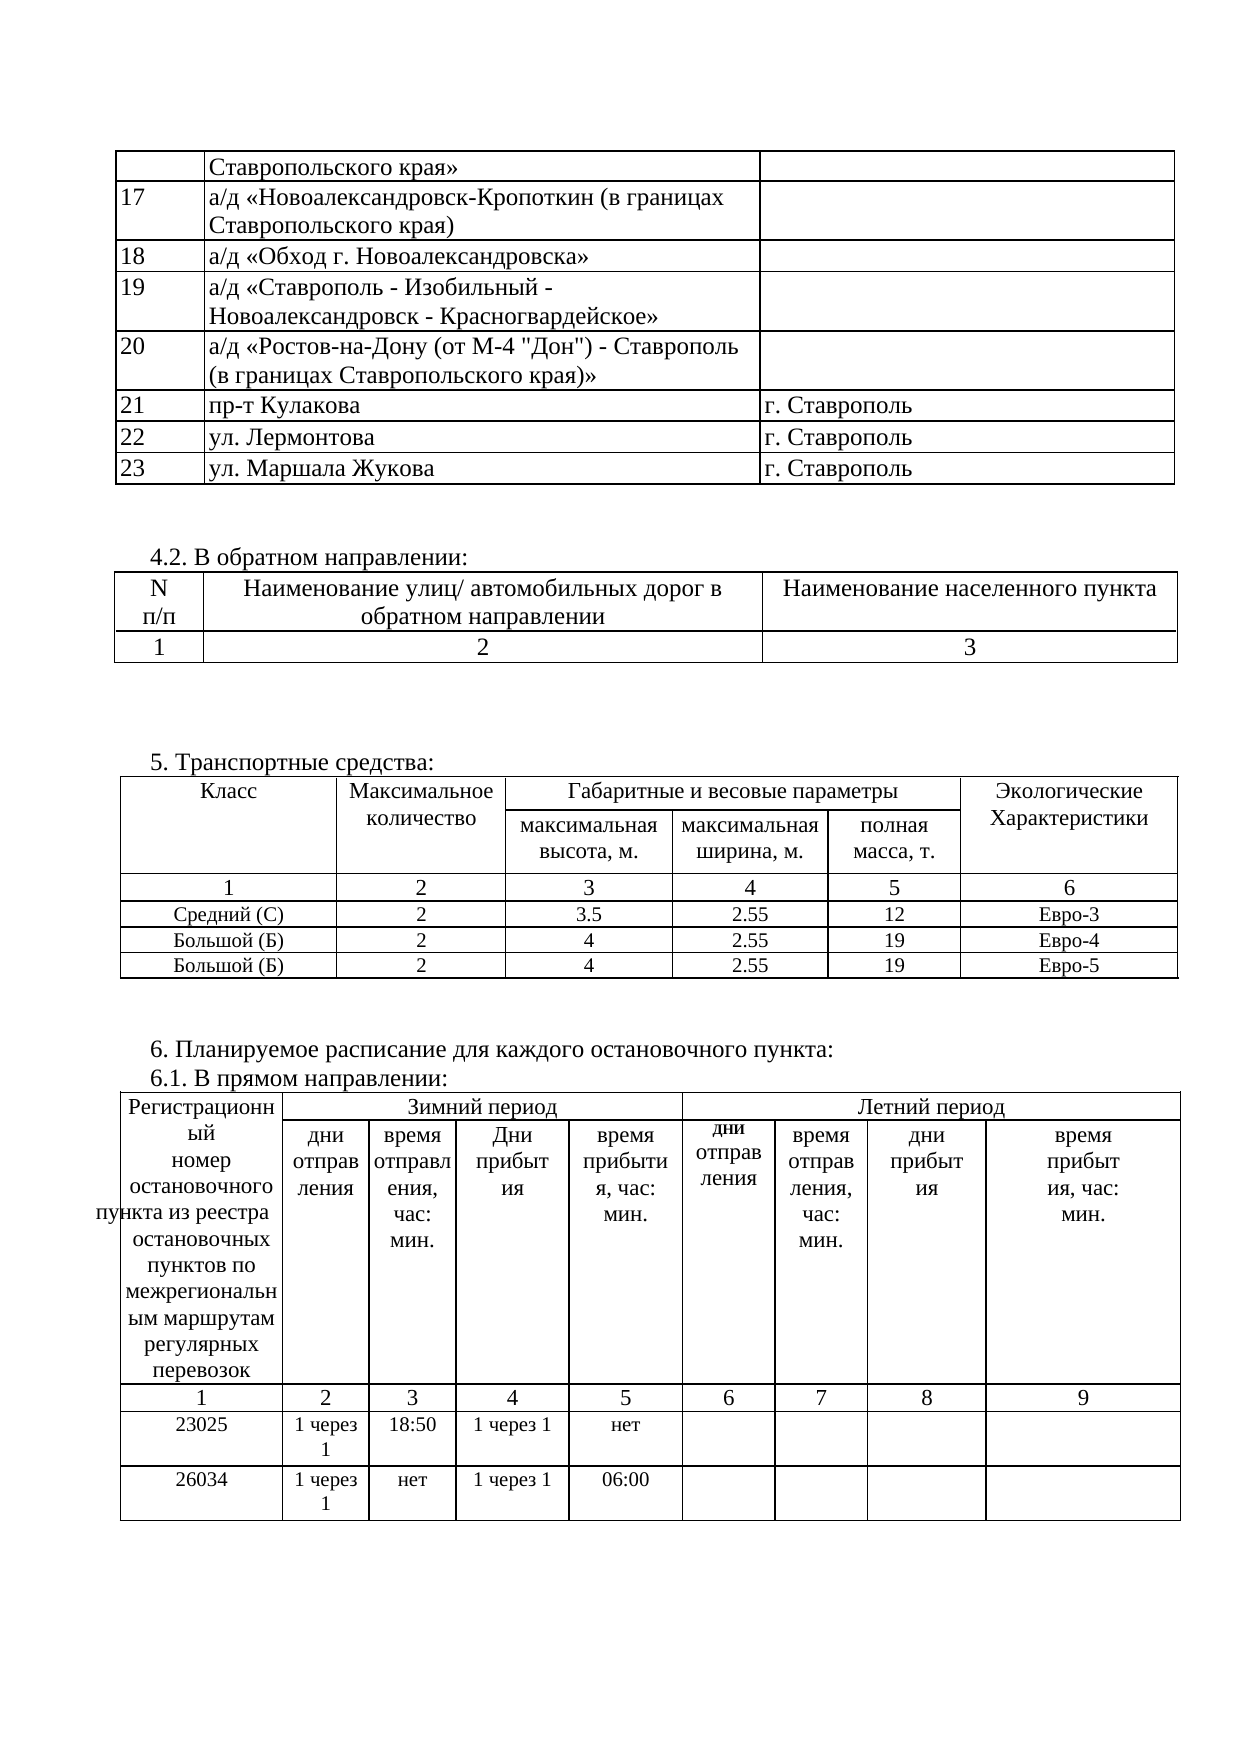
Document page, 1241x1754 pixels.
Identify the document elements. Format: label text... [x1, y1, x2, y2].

table_cell а/д «Ставрополь - Изобильный - Новоалександровск - Красногвардейское» [205, 272, 759, 330]
table_cell 23 [117, 453, 204, 483]
text 5. Транспортные средства: [150, 747, 1090, 776]
table_cell 1 через 1 [457, 1467, 568, 1519]
table_cell Евро-3 [961, 902, 1177, 926]
table_cell [683, 1467, 774, 1519]
table_cell [761, 182, 1174, 239]
table_cell 2 [283, 1385, 368, 1411]
table_cell [761, 272, 1174, 330]
table_cell г. Ставрополь [761, 453, 1174, 483]
table_cell 16 [117, 152, 204, 180]
table_cell г. Ставрополь [761, 422, 1174, 452]
table_cell [761, 332, 1174, 389]
table_cell [987, 1412, 1180, 1465]
table_cell 3 [370, 1385, 455, 1411]
table_cell 2 [337, 874, 505, 900]
table_cell время прибыт ия, час: мин. [987, 1121, 1180, 1383]
table_cell [987, 1467, 1180, 1519]
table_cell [205, 152, 759, 180]
table_cell 3 [763, 630, 1177, 662]
table_cell 19 [829, 928, 960, 952]
table_cell г. Ставрополь [761, 391, 1174, 420]
table_cell а/д «Обход г. Новоалександровска» [205, 241, 759, 271]
table_cell 18 [117, 241, 204, 271]
table_cell время прибыти я, час: мин. [570, 1121, 682, 1383]
table_header N п/п [115, 573, 203, 630]
table_cell 06:00 [570, 1467, 682, 1519]
table_cell 2.55 [673, 928, 827, 952]
table_cell ул. Лермонтова [205, 422, 759, 452]
table_cell максимальная высота, м. [506, 811, 672, 872]
text 6. Планируемое расписание для каждого остановочного пункта: [150, 1034, 1090, 1063]
table_cell 5 [829, 874, 960, 900]
table_cell пр-т Кулакова [205, 391, 759, 420]
table_cell 2.55 [673, 902, 827, 926]
table_cell 12 [829, 902, 960, 926]
table_cell [868, 1467, 985, 1519]
table_cell ул. Маршала Жукова [205, 453, 759, 483]
table_cell [761, 241, 1174, 271]
table_header Габаритные и весовые параметры [506, 777, 960, 809]
table_cell 7 [776, 1385, 867, 1411]
table_cell 6 [961, 874, 1177, 900]
text 4.2. В обратном направлении: [150, 542, 1090, 571]
table_cell [683, 1412, 774, 1465]
table_cell 17 [117, 182, 204, 239]
table_cell 4 [457, 1385, 568, 1411]
table_cell время отправ ления, час: мин. [776, 1121, 867, 1383]
table_header Наименование улиц/ автомобильных дорог в обратном направлении [204, 573, 762, 630]
table_cell 4 [506, 928, 672, 952]
table_cell [761, 152, 1174, 180]
table_cell 2 [337, 928, 505, 952]
table_cell нет [370, 1467, 455, 1519]
table_cell Средний (С) [121, 902, 336, 926]
table_cell 19 [829, 953, 960, 977]
table_cell полная масса, т. [829, 811, 960, 872]
table_cell 3 [506, 874, 672, 900]
table_header Максимальное количество [337, 777, 505, 872]
table_cell нет [570, 1412, 682, 1465]
table_cell дни прибыт ия [868, 1121, 985, 1383]
table_cell 1 [121, 1385, 282, 1411]
table_cell Евро-5 [961, 953, 1177, 977]
table_cell 18:50 [370, 1412, 455, 1465]
table_cell а/д «Ростов-на-Дону (от М-4 "Дон") - Ставрополь (в границах Ставропольского края)» [205, 332, 759, 389]
table_header Наименование населенного пункта [763, 573, 1177, 630]
table_cell 19 [117, 272, 204, 330]
table_cell а/д «Новоалександровск-Кропоткин (в границах Ставропольского края) [205, 182, 759, 239]
table_cell время отправл ения, час: мин. [370, 1121, 455, 1383]
table_cell ДНИ отправ ления [683, 1121, 774, 1383]
text 6.1. В прямом направлении: [150, 1063, 1090, 1091]
table_cell 1 через 1 [283, 1467, 368, 1519]
table_header Летний период [683, 1093, 1180, 1119]
table_cell [776, 1467, 867, 1519]
table_cell 9 [987, 1385, 1180, 1411]
table_cell Евро-4 [961, 928, 1177, 952]
table_cell 2 [204, 632, 762, 662]
table_cell 3.5 [506, 902, 672, 926]
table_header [121, 1093, 282, 1383]
table_cell 1 через 1 [457, 1412, 568, 1465]
table_cell 20 [117, 332, 204, 389]
table_cell 1 [121, 874, 336, 900]
table_cell 26034 [121, 1467, 282, 1519]
table_cell Большой (Б) [121, 953, 336, 977]
table_cell 2.55 [673, 953, 827, 977]
table_cell 22 [117, 422, 204, 452]
table_cell Дни прибыт ия [457, 1121, 568, 1383]
table_cell дни отправ ления [283, 1121, 368, 1383]
table_cell 23025 [121, 1412, 282, 1465]
table_header Класс [121, 777, 336, 872]
table_cell 2 [337, 902, 505, 926]
table_cell [776, 1412, 867, 1465]
table_cell максимальная ширина, м. [673, 811, 827, 872]
table_cell 21 [117, 391, 204, 420]
table_header Зимний период [283, 1093, 682, 1119]
table_cell [868, 1412, 985, 1465]
table_cell 2 [337, 953, 505, 977]
table_cell 8 [868, 1385, 985, 1411]
table_header Экологические Характеристики [961, 777, 1177, 872]
table_cell 4 [506, 953, 672, 977]
table_cell 5 [570, 1385, 682, 1411]
table_cell 6 [683, 1385, 774, 1411]
table_cell 1 [115, 631, 203, 662]
table_cell 1 через 1 [283, 1412, 368, 1465]
table_cell Большой (Б) [121, 928, 336, 952]
table_cell 4 [673, 874, 827, 900]
